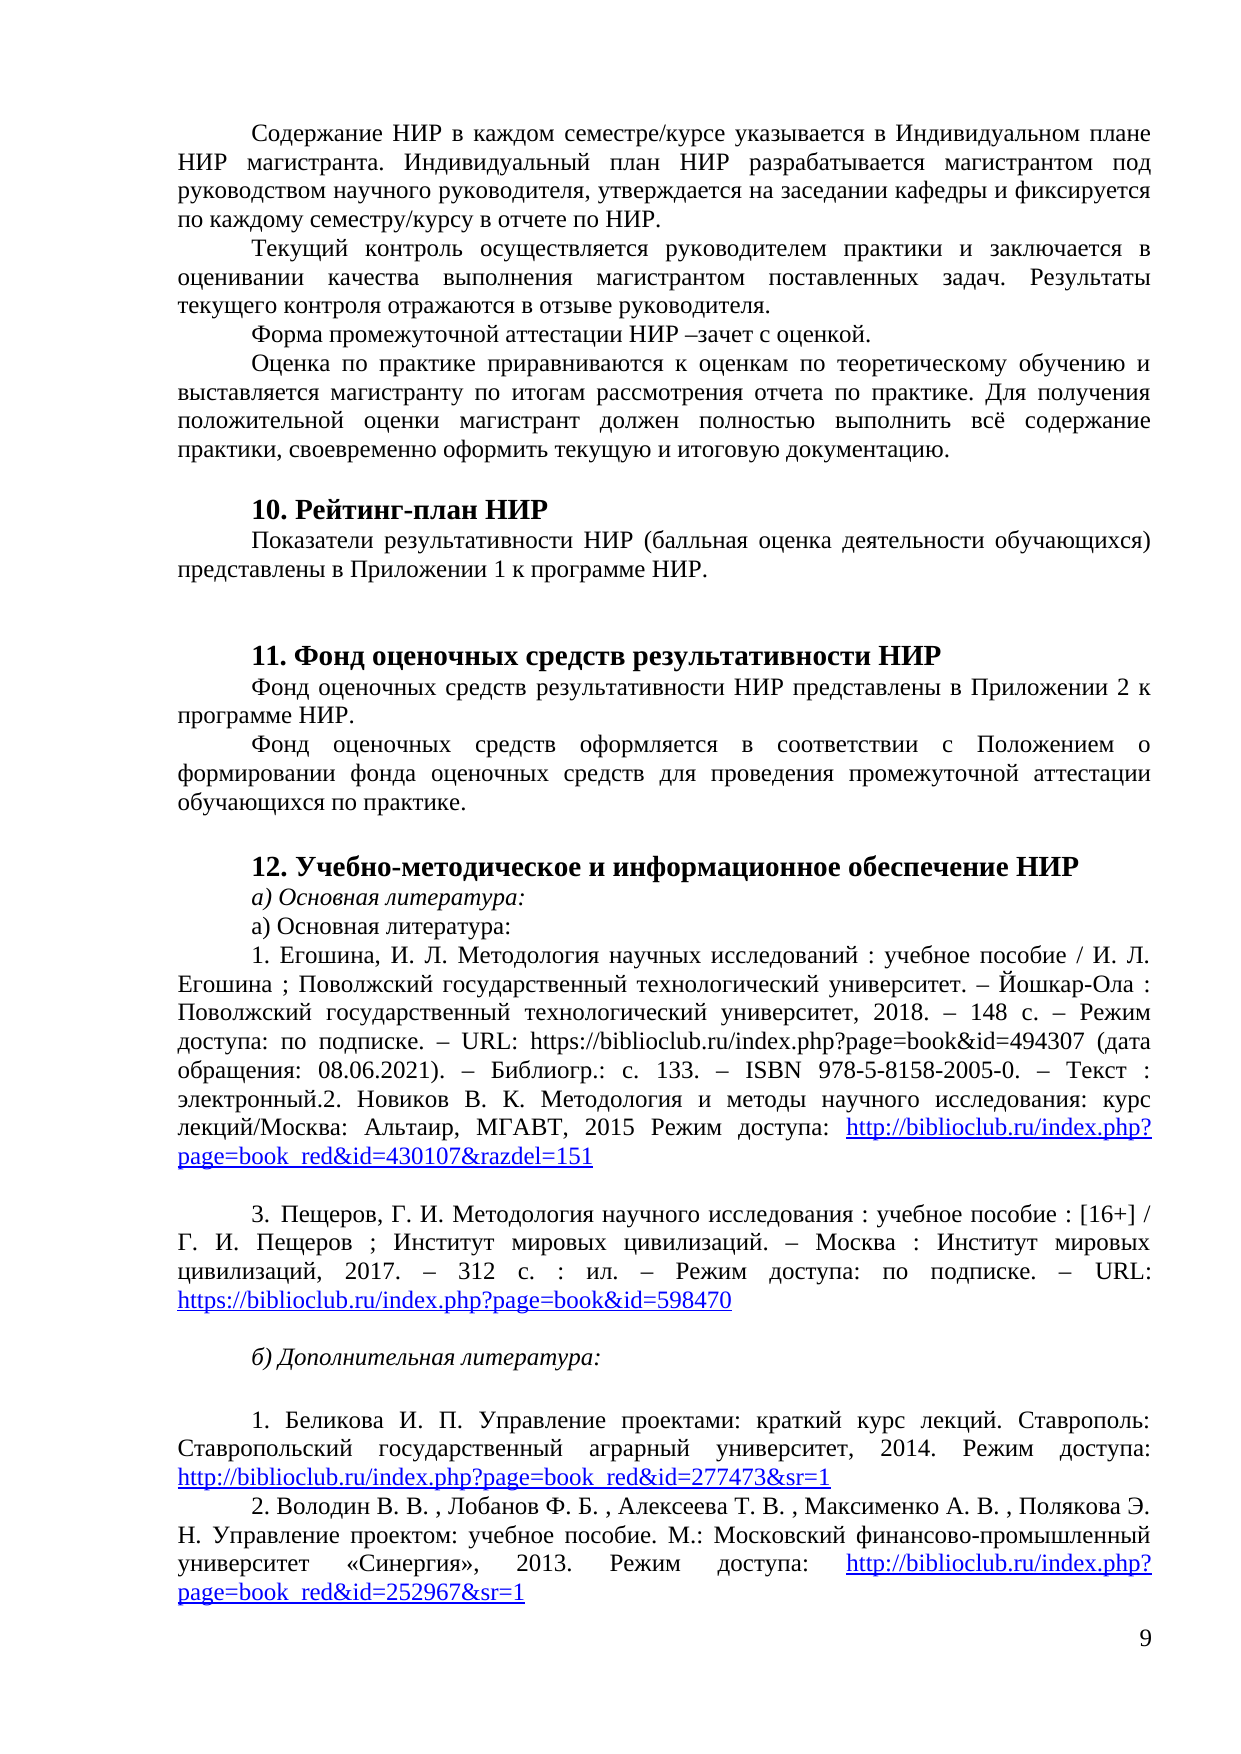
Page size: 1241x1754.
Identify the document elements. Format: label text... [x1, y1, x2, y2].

text Фонд оценочных средств результативности НИР представлены в Приложении 2 к программе НИР. [177, 672, 1152, 729]
text 10. Рейтинг-план НИР [177, 492, 1152, 525]
text 2. Володин В. В. , Лобанов Ф. Б. , Алексеева Т. В. , Максименко А. В. , Полякова Э. Н. Управление проектом: учебное пособие. М.: Московский финансово-промышленный университет «Синергия», 2013. Режим доступа: http://biblioclub.ru/index.php?page=book_red&id=252967&sr=1 [177, 1491, 1152, 1606]
text а) Основная литература: [177, 882, 1152, 911]
text Фонд оценочных средств оформляется в соответствии с Положением о формировании фонда оценочных средств для проведения промежуточной аттестации обучающихся по практике. [177, 729, 1152, 815]
list Пещеров, Г. И. Методология научного исследования : учебное пособие : [16+] / Г. И. Пещеров ; Институт мировых цивилизаций. – Москва : Институт мировых цивилизаций, 2017. – 312 с. : ил. – Режим доступа: по подписке. – URL: https://biblioclub.ru/index.php?page=book&id=598470 [177, 1199, 1152, 1314]
text а) Основная литература: [177, 911, 1152, 940]
text Форма промежуточной аттестации НИР –зачет с оценкой. [177, 319, 1152, 348]
text 11. Фонд оценочных средств результативности НИР [177, 638, 1152, 672]
text б) Дополнительная литература: [177, 1342, 1152, 1371]
text Показатели результативности НИР (балльная оценка деятельности обучающихся) представлены в Приложении 1 к программе НИР. [177, 525, 1152, 583]
text Содержание НИР в каждом семестре/курсе указывается в Индивидуальном плане НИР магистранта. Индивидуальный план НИР разрабатывается магистрантом под руководством научного руководителя, утверждается на заседании кафедры и фиксируется по каждому семестру/курсу в отчете по НИР. [177, 118, 1152, 233]
text Оценка по практике приравниваются к оценкам по теоретическому обучению и выставляется магистранту по итогам рассмотрения отчета по практике. Для получения положительной оценки магистрант должен полностью выполнить всё содержание практики, своевременно оформить текущую и итоговую документацию. [177, 348, 1152, 463]
text Текущий контроль осуществляется руководителем практики и заключается в оценивании качества выполнения магистрантом поставленных задач. Результаты текущего контроля отражаются в отзыве руководителя. [177, 233, 1152, 319]
text 1. Беликова И. П. Управление проектами: краткий курс лекций. Ставрополь: Ставропольский государственный аграрный университет, 2014. Режим доступа: http://biblioclub.ru/index.php?page=book_red&id=277473&sr=1 [177, 1405, 1152, 1491]
text 12. Учебно-методическое и информационное обеспечение НИР [177, 849, 1152, 882]
text 1. Егошина, И. Л. Методология научных исследований : учебное пособие / И. Л. Егошина ; Поволжский государственный технологический университет. – Йошкар-Ола : Поволжский государственный технологический университет, 2018. – 148 с. – Режим доступа: по подписке. – URL: https://biblioclub.ru/index.php?page=book&id=494307 (дата обращения: 08.06.2021). – Библиогр.: с. 133. – ISBN 978-5-8158-2005-0. – Текст : электронный.2. Новиков В. К. Методология и методы научного исследования: курс лекций/Москва: Альтаир, МГАВТ, 2015 Режим доступа: http://biblioclub.ru/index.php?page=book_red&id=430107&razdel=151 [177, 940, 1152, 1170]
